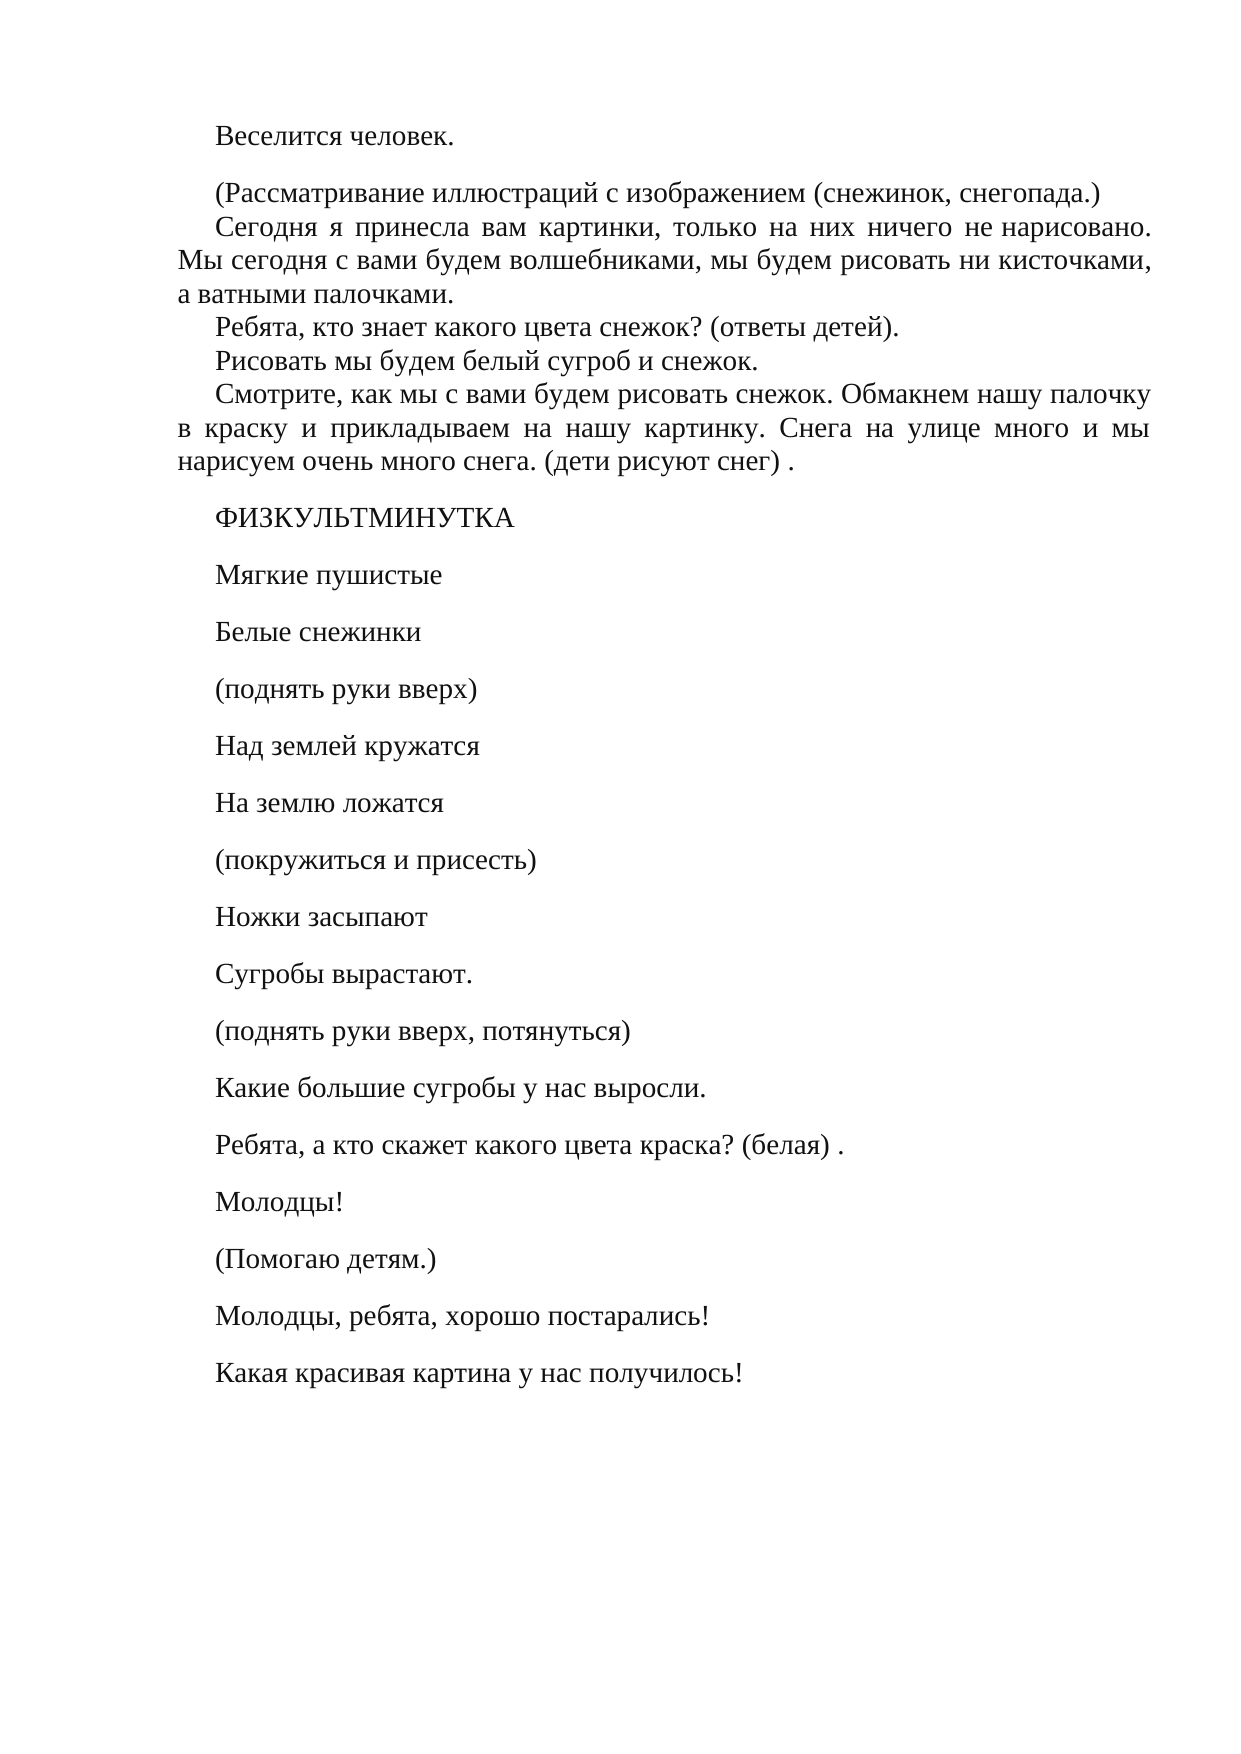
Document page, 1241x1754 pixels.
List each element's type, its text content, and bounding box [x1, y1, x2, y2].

text Ребята, кто знает какого цвета снежок? (ответы детей). [177, 309, 1152, 343]
text Ножки засыпают [177, 899, 1152, 933]
text Смотрите, как мы с вами будем рисовать снежок. Обмакнем нашу палочку в краску и прикладываем на нашу картинку. Снега на улице много и мы нарисуем очень много снега. (дети рисуют снег) . [177, 376, 1152, 477]
text Сугробы вырастают. [177, 956, 1152, 990]
text (Рассматривание иллюстраций с изображением (снежинок, снегопада.) [177, 175, 1152, 209]
text Какая красивая картина у нас получилось! [177, 1355, 1152, 1389]
text Сегодня я принесла вам картинки, только на них ничего не нарисовано. Мы сегодня с вами будем волшебниками, мы будем рисовать ни кисточками, а ватными палочками. [177, 209, 1152, 309]
text (Помогаю детям.) [177, 1241, 1152, 1275]
text Над землей кружатся [177, 728, 1152, 762]
text Молодцы! [177, 1184, 1152, 1218]
text На землю ложатся [177, 785, 1152, 819]
text (поднять руки вверх) [177, 671, 1152, 705]
text Ребята, а кто скажет какого цвета краска? (белая) . [177, 1127, 1152, 1161]
text ФИЗКУЛЬТМИНУТКА [177, 500, 1152, 534]
text Веселится человек. [177, 118, 1152, 152]
text (поднять руки вверх, потянуться) [177, 1013, 1152, 1047]
text Мягкие пушистые [177, 557, 1152, 591]
text Какие большие сугробы у нас выросли. [177, 1070, 1152, 1104]
text (покружиться и присесть) [177, 842, 1152, 876]
text Белые снежинки [177, 614, 1152, 648]
text Молодцы, ребята, хорошо постарались! [177, 1298, 1152, 1332]
text Рисовать мы будем белый сугроб и снежок. [177, 343, 1152, 376]
